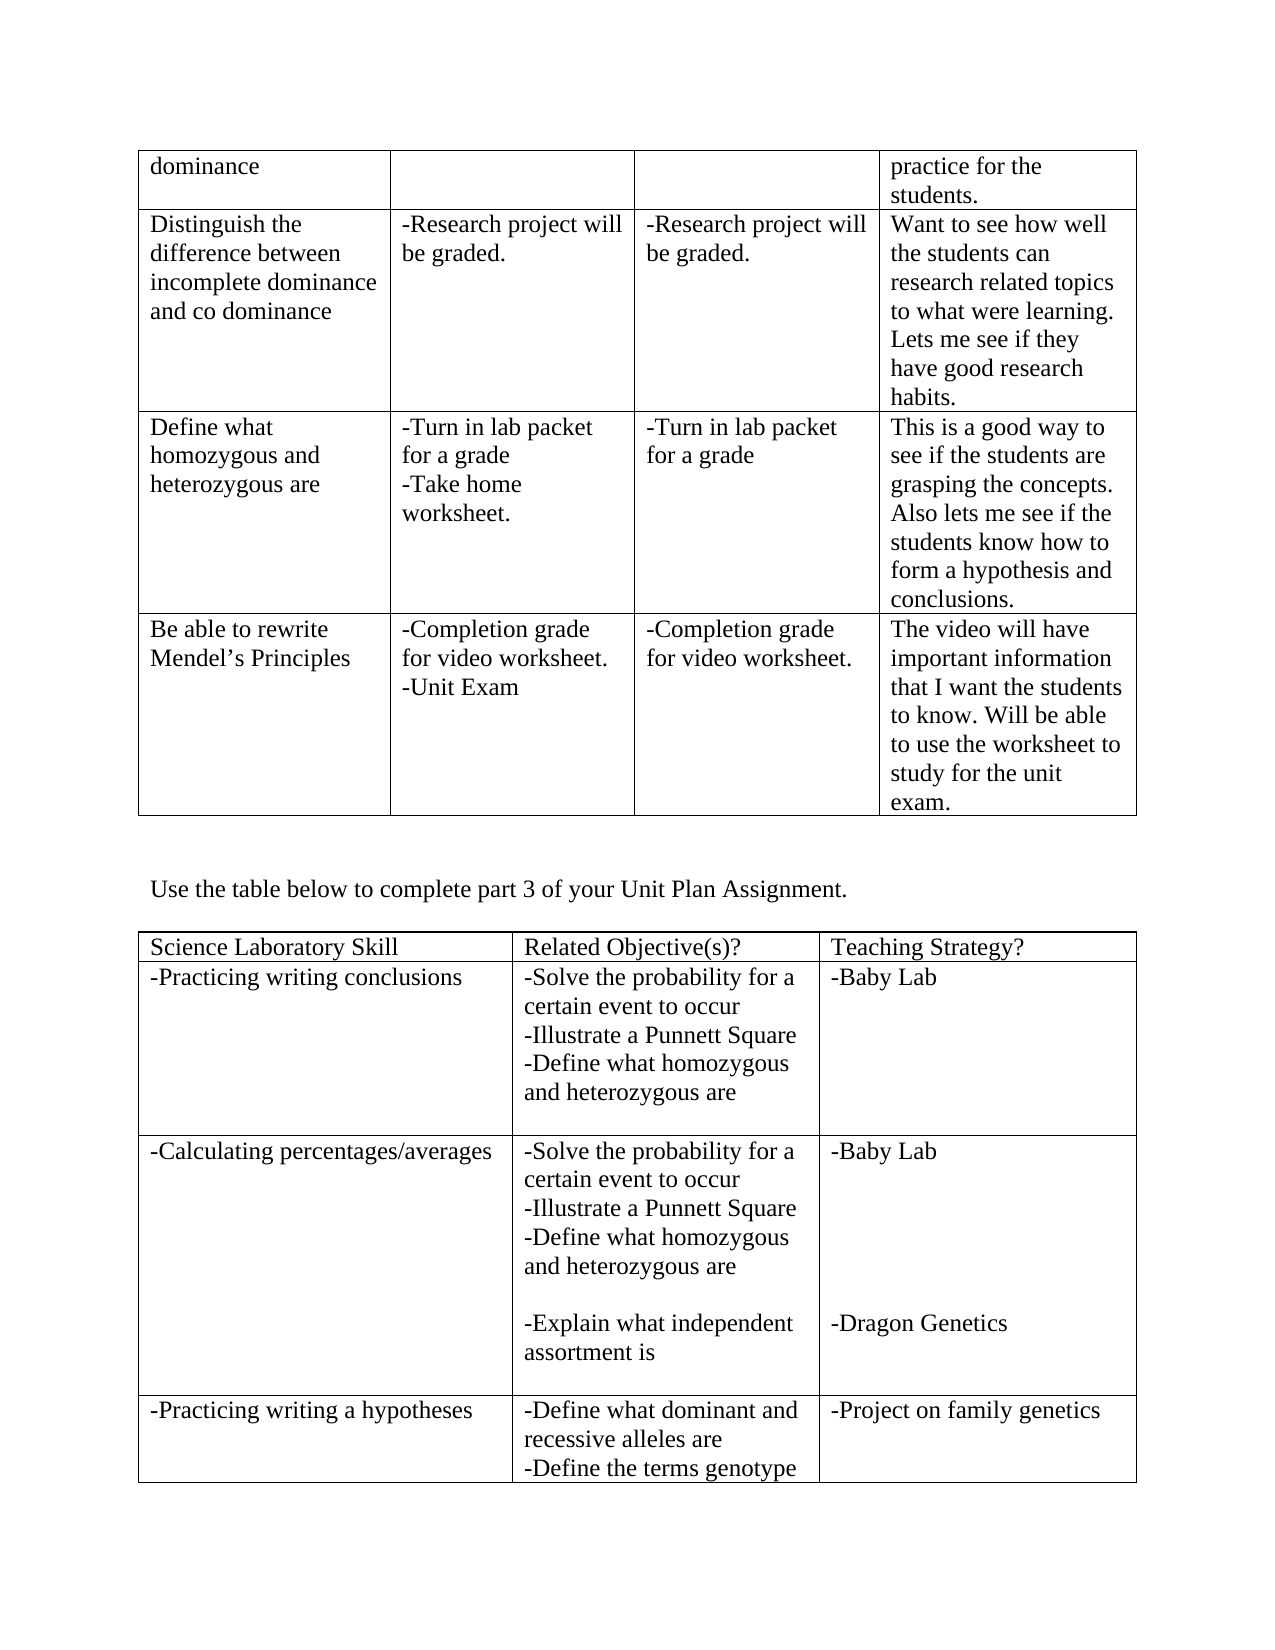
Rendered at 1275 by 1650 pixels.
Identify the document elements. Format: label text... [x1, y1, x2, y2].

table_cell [880, 151, 1136, 208]
table_cell -Calculating percentages/averages [139, 1136, 512, 1394]
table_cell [820, 1396, 1136, 1482]
table_cell -Turn in lab packet for a grade -Take home worksheet. [391, 412, 634, 613]
table_cell This is a good way to see if the students are grasping the concepts. Also lets me see if the students know how to form a hypothesis and conclusions. [880, 412, 1136, 613]
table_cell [513, 1396, 819, 1482]
table_header Teaching Strategy? [820, 933, 1136, 961]
table_header Related Objective(s)? [513, 933, 819, 961]
table_cell -Baby Lab [820, 962, 1136, 1135]
text Use the table below to complete part 3 of your Unit Plan Assignment. [150, 874, 1125, 903]
table_cell -Completion grade for video worksheet. -Unit Exam [391, 614, 634, 815]
table_cell Distinguish the difference between incomplete dominance and co dominance [139, 210, 390, 411]
table_cell -Solve the probability for a certain event to occur -Illustrate a Punnett Square -Define what homozygous and heterozygous are -Explain what independent assortment is [513, 1136, 819, 1394]
table_cell -Practicing writing conclusions [139, 962, 512, 1135]
table_cell The video will have important information that I want the students to know. Will be able to use the worksheet to study for the unit exam. [880, 614, 1136, 815]
table_cell Want to see how well the students can research related topics to what were learning. Lets me see if they have good research habits. [880, 210, 1136, 411]
table_cell -Turn in lab packet for a grade [635, 412, 879, 613]
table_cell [635, 151, 879, 208]
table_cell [139, 1396, 512, 1482]
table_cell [391, 151, 634, 208]
table_cell -Solve the probability for a certain event to occur -Illustrate a Punnett Square -Define what homozygous and heterozygous are [513, 962, 819, 1135]
table_cell -Research project will be graded. [635, 210, 879, 411]
table_cell -Research project will be graded. [391, 210, 634, 411]
table_header Science Laboratory Skill [139, 933, 512, 961]
table_cell Be able to rewrite Mendel’s Principles [139, 614, 390, 815]
table_cell -Baby Lab -Dragon Genetics [820, 1136, 1136, 1394]
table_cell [139, 151, 390, 208]
table_cell -Completion grade for video worksheet. [635, 614, 879, 815]
table_cell Define what homozygous and heterozygous are [139, 412, 390, 613]
